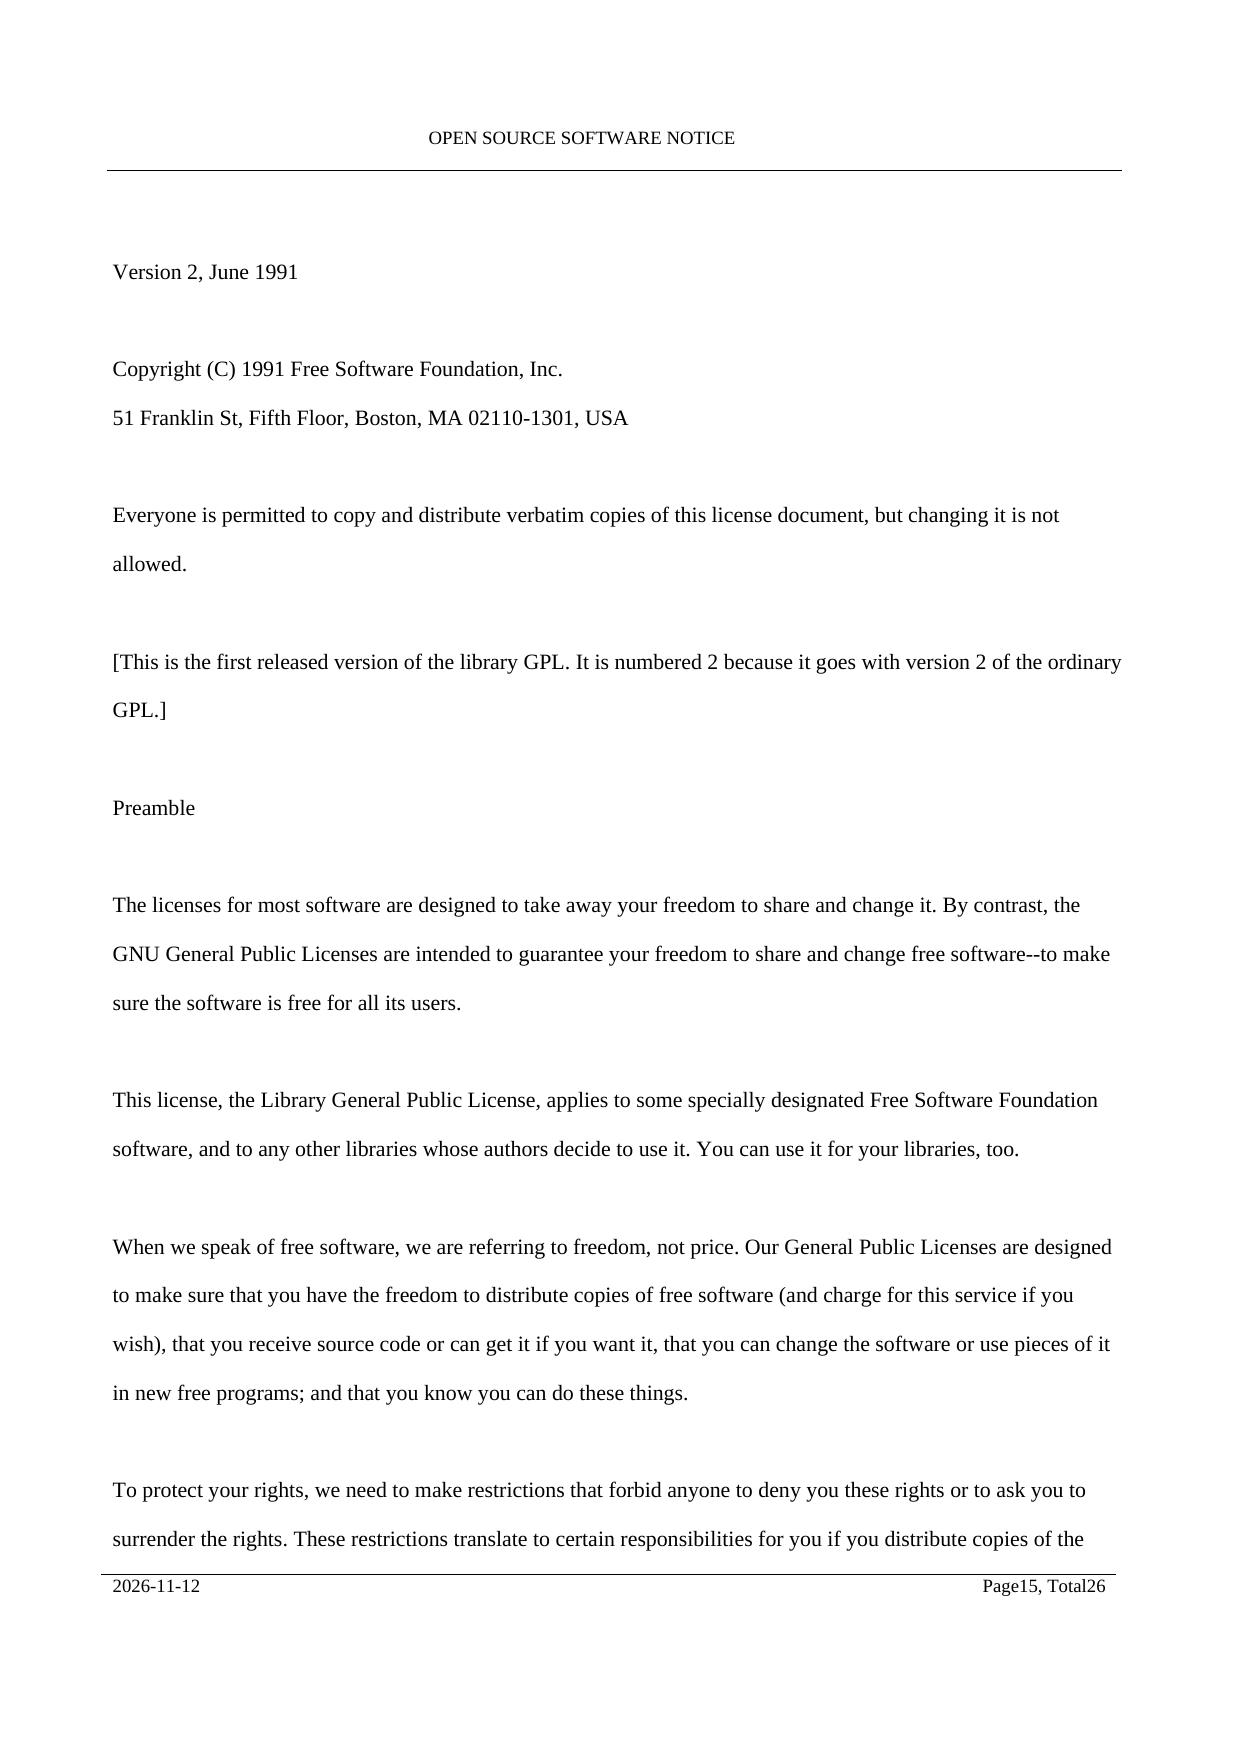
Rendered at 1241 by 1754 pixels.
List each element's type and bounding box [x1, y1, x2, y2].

text [112, 206, 1128, 1555]
